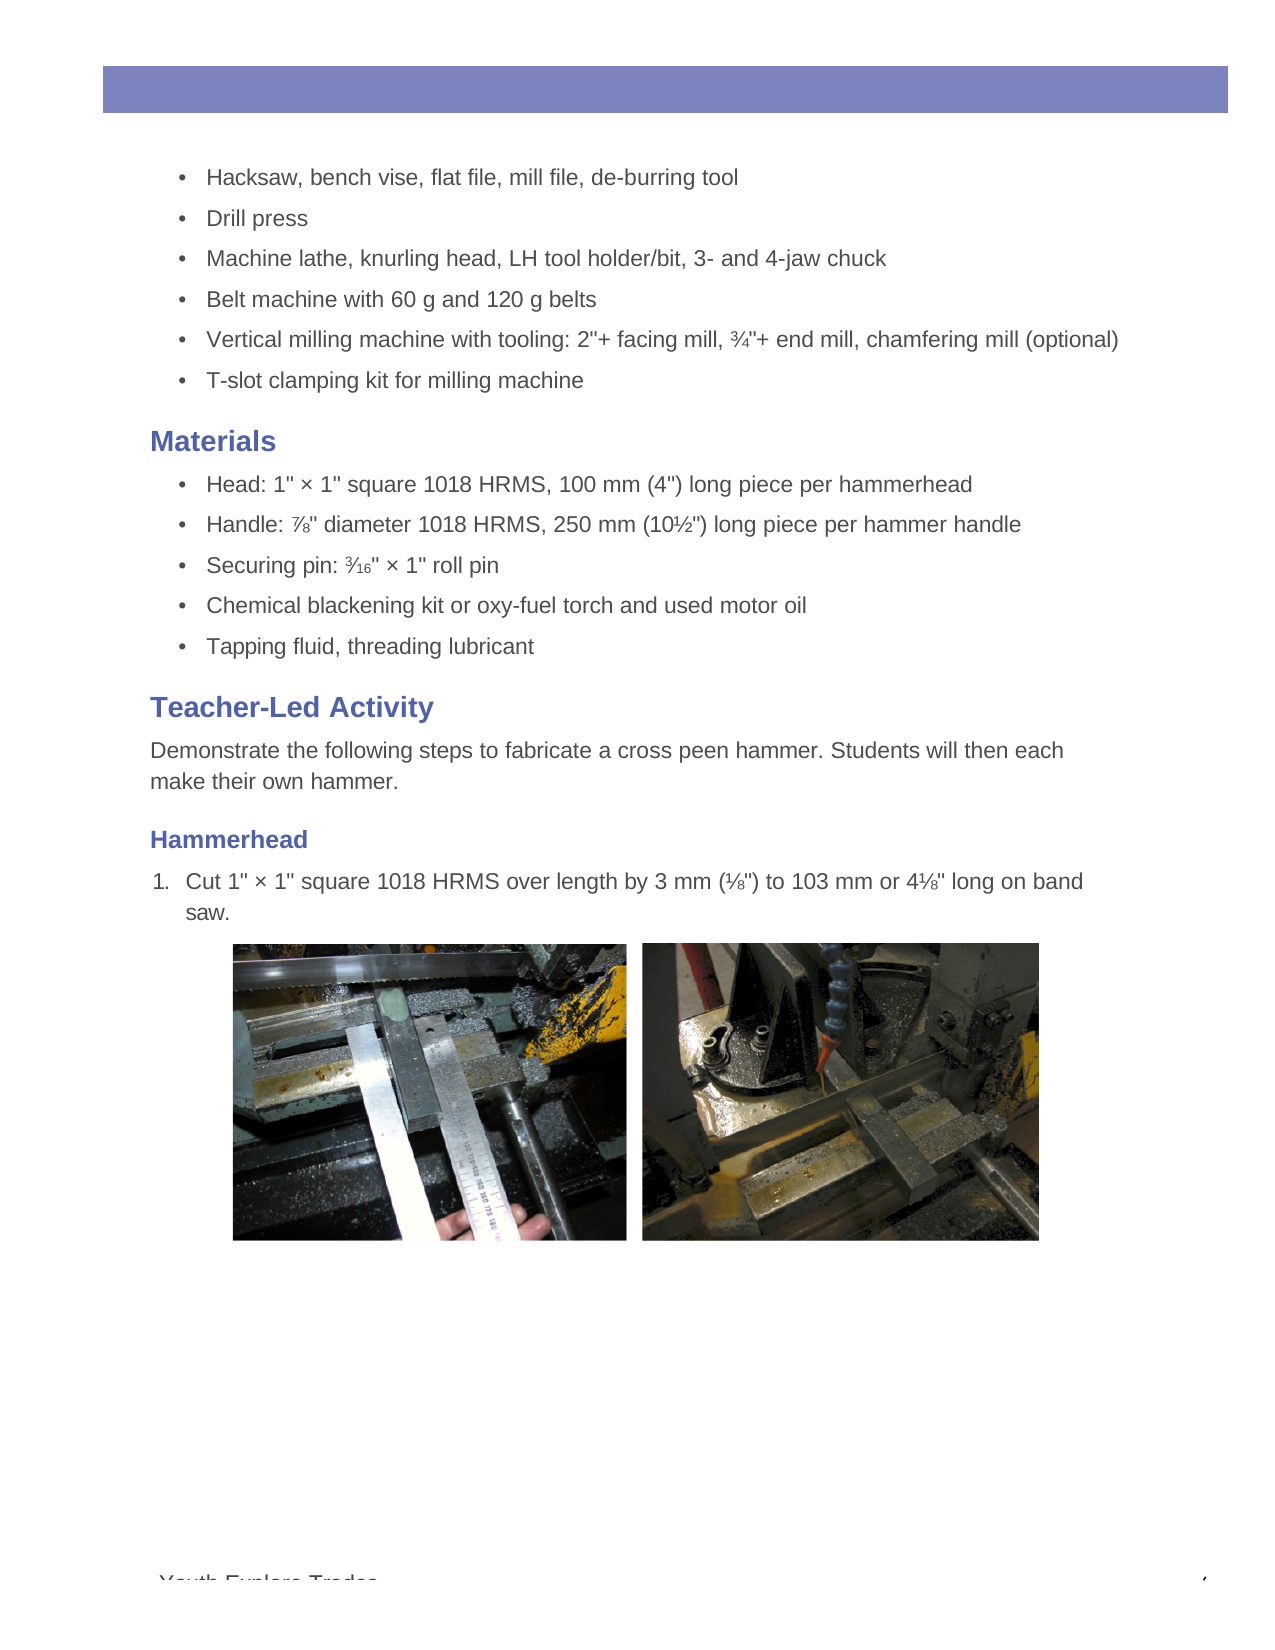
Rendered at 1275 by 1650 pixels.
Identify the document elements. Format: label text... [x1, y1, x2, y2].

list Head: 1" × 1" square 1018 HRMS, 100 mm (4") long piece per hammerhead [178, 471, 1239, 497]
list Tapping fluid, threading lubricant [178, 633, 1239, 659]
list Cut 1" × 1" square 1018 HRMS over length by 3 mm (⅛") to 103 mm or 4⅛" long on band saw. [152, 868, 1084, 925]
list Hacksaw, bench vise, flat file, mill file, de-burring tool [178, 164, 1239, 190]
picture [642, 943, 1039, 1241]
subtitle Materials [150, 424, 1239, 458]
subtitle Teacher-Led Activity [150, 690, 1239, 724]
picture [232, 944, 627, 1241]
list Vertical milling machine with tooling: 2"+ facing mill, ¾"+ end mill, chamfering mill (optional) [178, 326, 1239, 353]
list Drill press [178, 204, 1239, 231]
subtitle Hammerhead [150, 825, 1239, 854]
text Demonstrate the following steps to fabricate a cross peen hammer. Students will then each make their own hammer. [150, 737, 1084, 794]
list T-slot clamping kit for milling machine [178, 367, 1239, 393]
list Belt machine with 60 g and 120 g belts [178, 286, 1239, 312]
list Handle: ⅞" diameter 1018 HRMS, 250 mm (10½") long piece per hammer handle [178, 511, 1239, 538]
list Securing pin: 3⁄16" × 1" roll pin [178, 552, 1239, 578]
list Machine lathe, knurling head, LH tool holder/bit, 3- and 4-jaw chuck [178, 245, 1239, 271]
list Chemical blackening kit or oxy-fuel torch and used motor oil [178, 592, 1239, 619]
